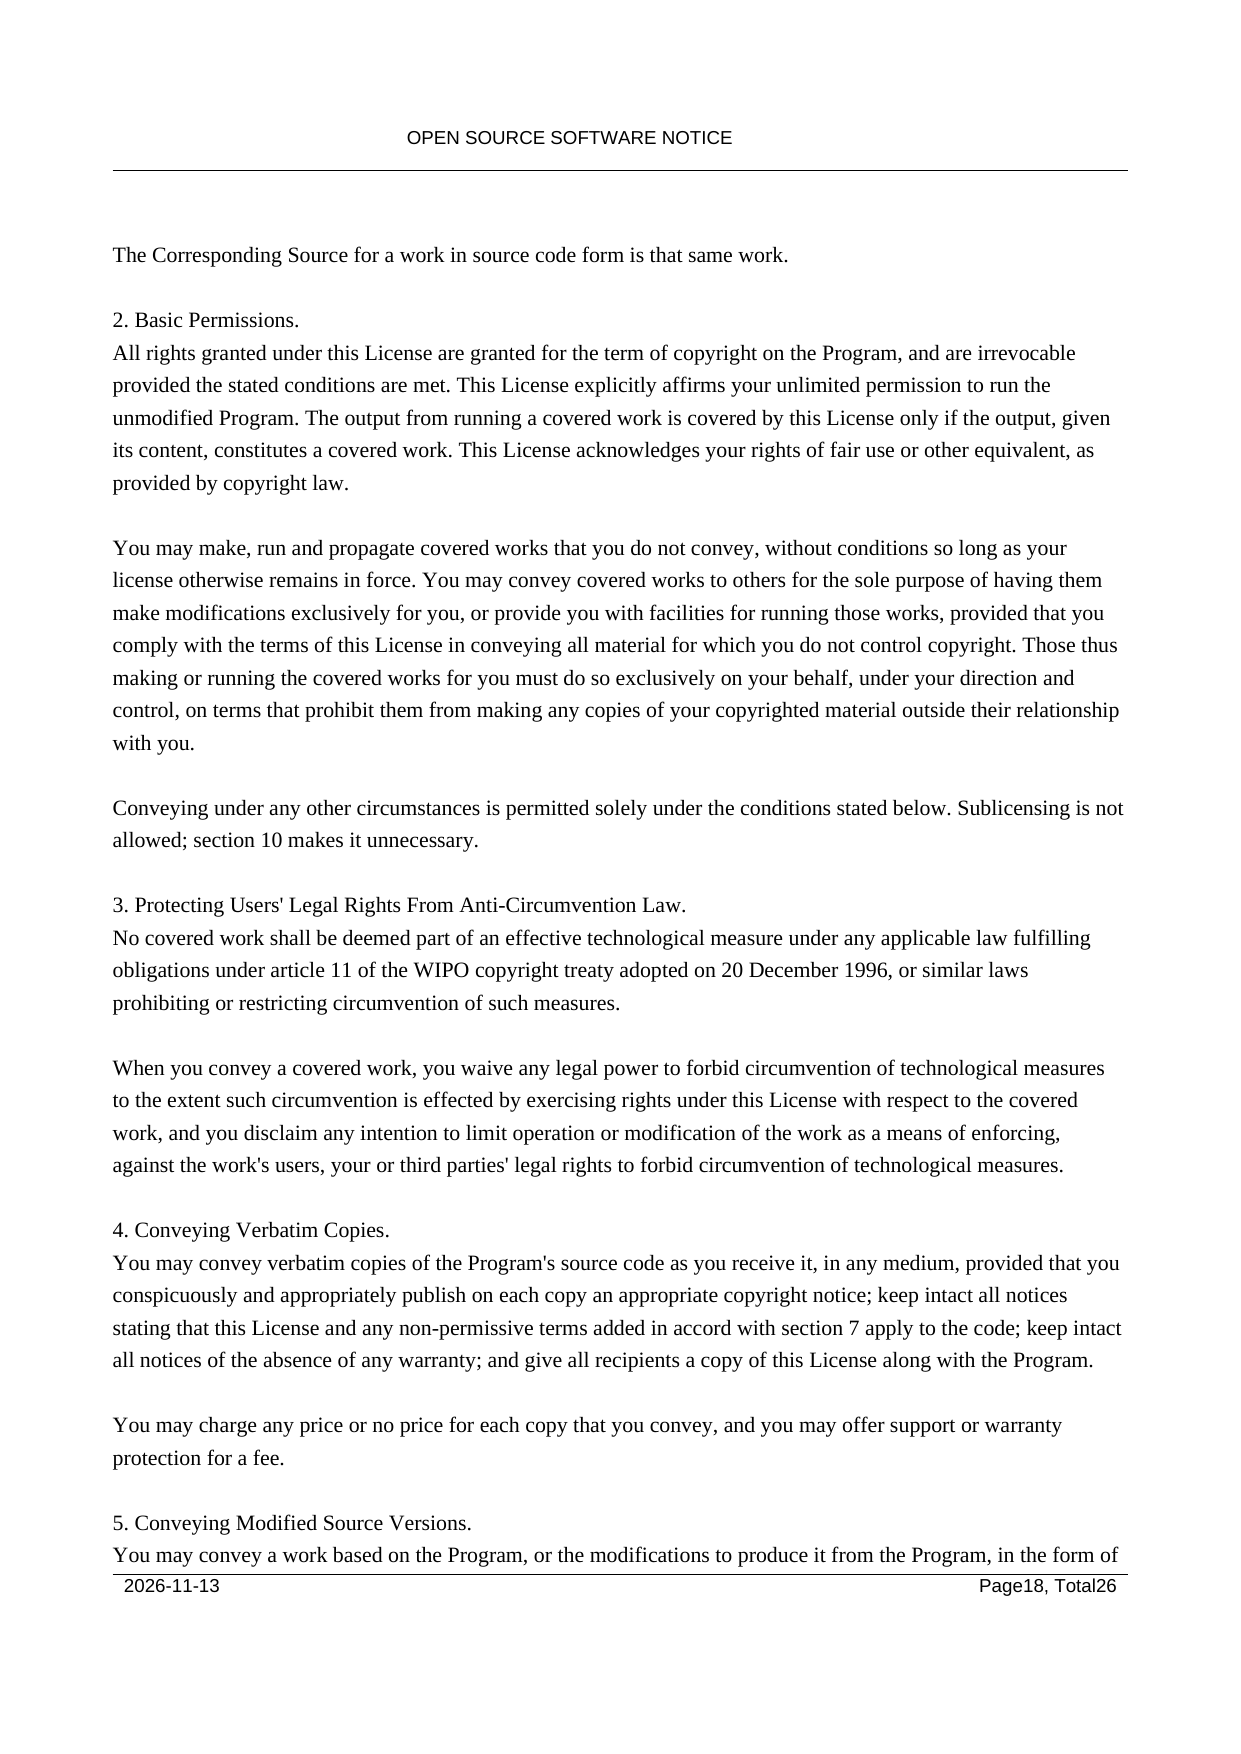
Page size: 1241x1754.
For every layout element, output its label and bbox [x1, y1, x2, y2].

text [112, 206, 1128, 1571]
